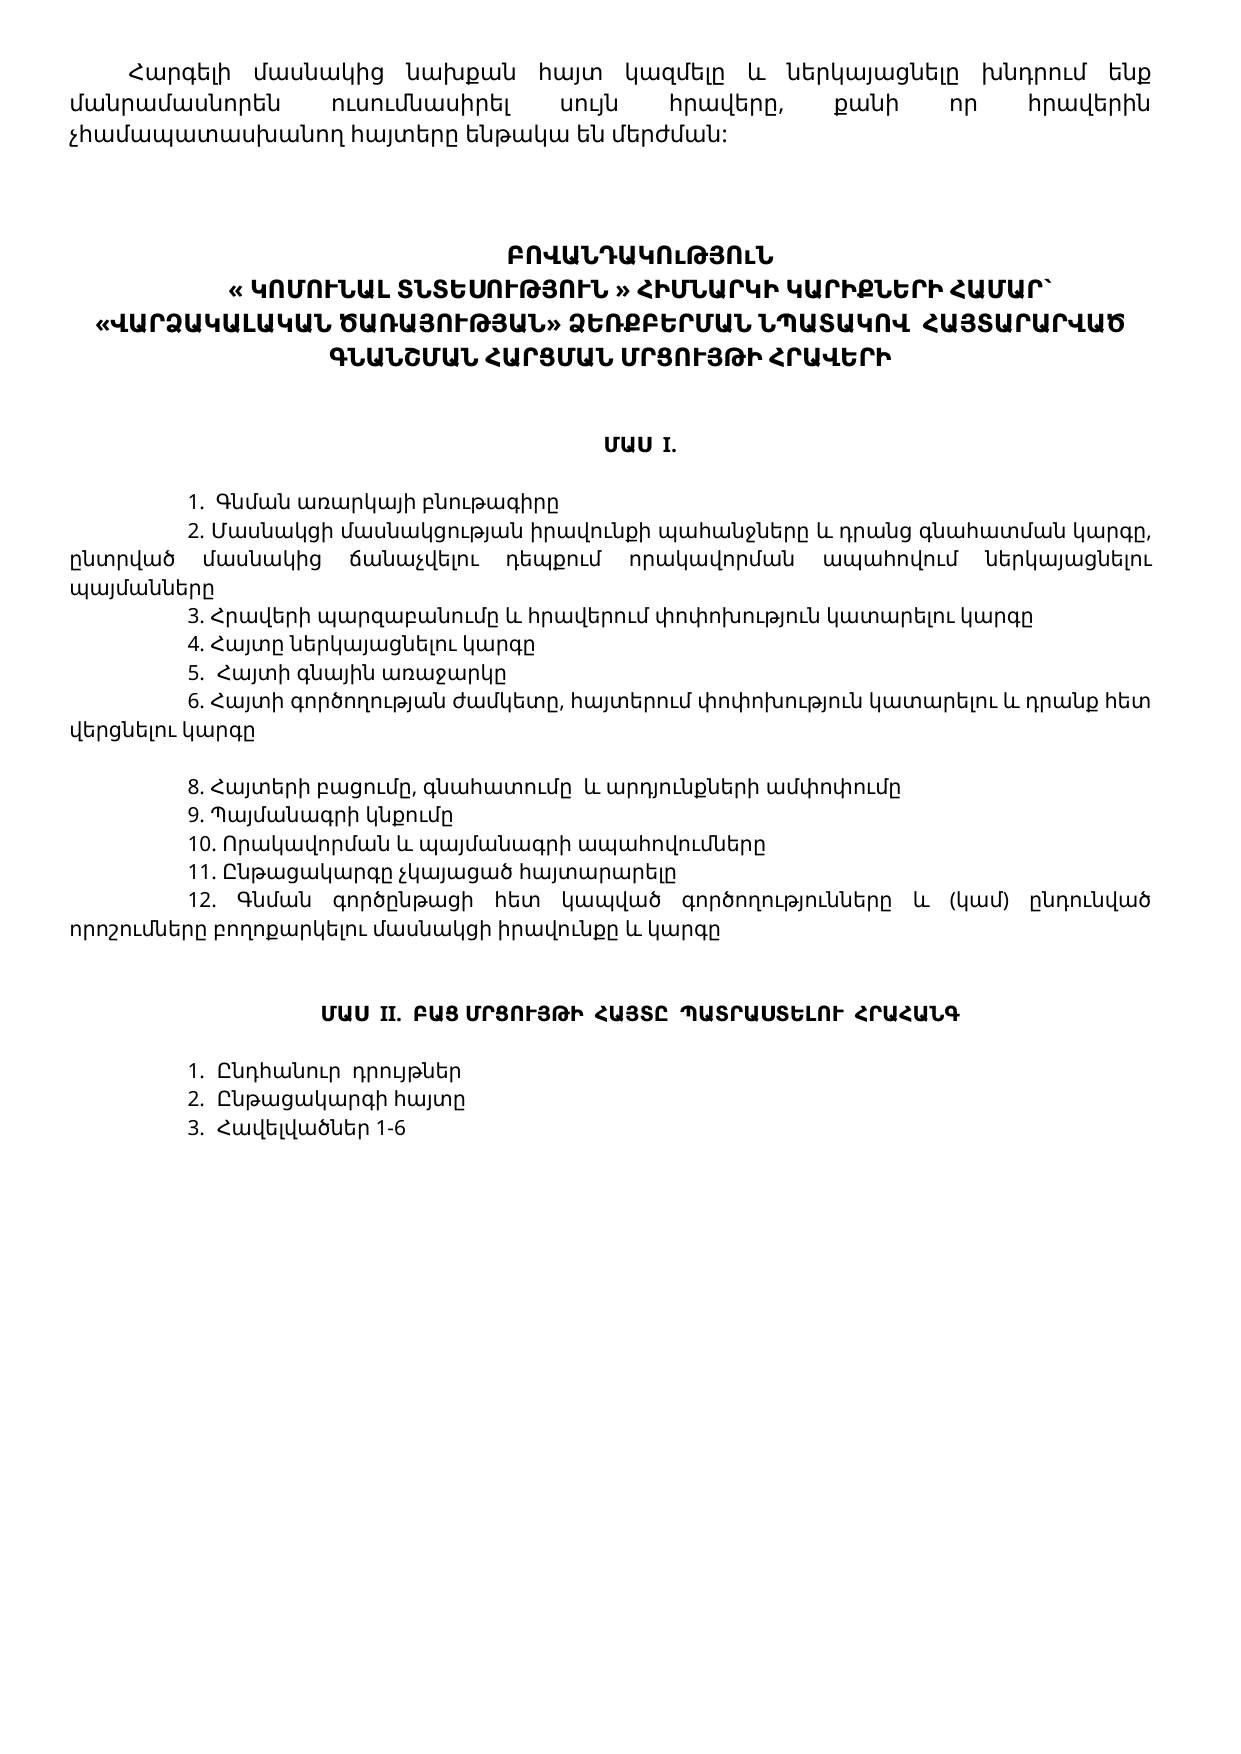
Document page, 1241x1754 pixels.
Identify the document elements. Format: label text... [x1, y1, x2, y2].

text « ԿՈՄՈՒՆԱԼ ՏՆՏԵՍՈՒԹՅՈՒՆ » ՀԻՄՆԱՐԿԻ ԿԱՐԻՔՆԵՐԻ ՀԱՄԱՐ` «ՎԱՐՁԱԿԱԼԱԿԱՆ ԾԱՌԱՅՈՒԹՅԱՆ» ՁԵՌՔԲԵՐՄԱՆ ՆՊԱՏԱԿՈՎ ՀԱՅՏԱՐԱՐՎԱԾ ԳՆԱՆՇՄԱՆ ՀԱՐՑՄԱՆ ՄՐՑՈՒՅԹԻ ՀՐԱՎԵՐԻ [69, 271, 1152, 374]
text 1. Գնման առարկայի բնութագիրը [69, 487, 1152, 516]
text Հարգելի մասնակից նախքան հայտ կազմելը և ներկայացնելը խնդրում ենք մանրամասնորեն ուսումնասիրել սույն հրավերը, քանի որ հրավերին չհամապատասխանող հայտերը ենթակա են մերժման: [69, 56, 1152, 149]
text 2. Մասնակցի մասնակցության իրավունքի պահանջները և դրանց գնահատման կարգը, ընտրված մասնակից ճանաչվելու դեպքում որակավորման ապահովում ներկայացնելու պայմանները [69, 516, 1152, 601]
text 1. Ընդհանուր դրույթներ [69, 1056, 1152, 1084]
text 11. Ընթացակարգը չկայացած հայտարարելը [69, 857, 1152, 886]
text 3. Հավելվածներ 1-6 [69, 1113, 1152, 1141]
text ԲՈՎԱՆԴԱԿՈւԹՅՈւՆ [69, 237, 1152, 271]
text 12. Գնման գործընթացի հետ կապված գործողությունները և (կամ) ընդունված որոշումները բողոքարկելու մասնակցի իրավունքը և կարգը [69, 886, 1152, 942]
text ՄԱՍ I. [69, 431, 1152, 459]
text 2. Ընթացակարգի հայտը [69, 1084, 1152, 1113]
text 8. Հայտերի բացումը, գնահատումը և արդյունքների ամփոփումը [69, 772, 1152, 800]
text ՄԱՍ II. ԲԱՑ ՄՐՑՈՒՅԹԻ ՀԱՅՏԸ ՊԱՏՐԱՍՏԵԼՈՒ ՀՐԱՀԱՆԳ [69, 999, 1152, 1028]
text 9. Պայմանագրի կնքումը [69, 800, 1152, 829]
text 10. Որակավորման և պայմանագրի ապահովումները [69, 829, 1152, 857]
text 3. Հրավերի պարզաբանումը և հրավերում փոփոխություն կատարելու կարգը [69, 601, 1152, 629]
text 5. Հայտի գնային առաջարկը [69, 658, 1152, 686]
text 6. Հայտի գործողության ժամկետը, հայտերում փոփոխություն կատարելու և դրանք հետ վերցնելու կարգը [69, 686, 1152, 743]
text 4. Հայտը ներկայացնելու կարգը [69, 629, 1152, 658]
